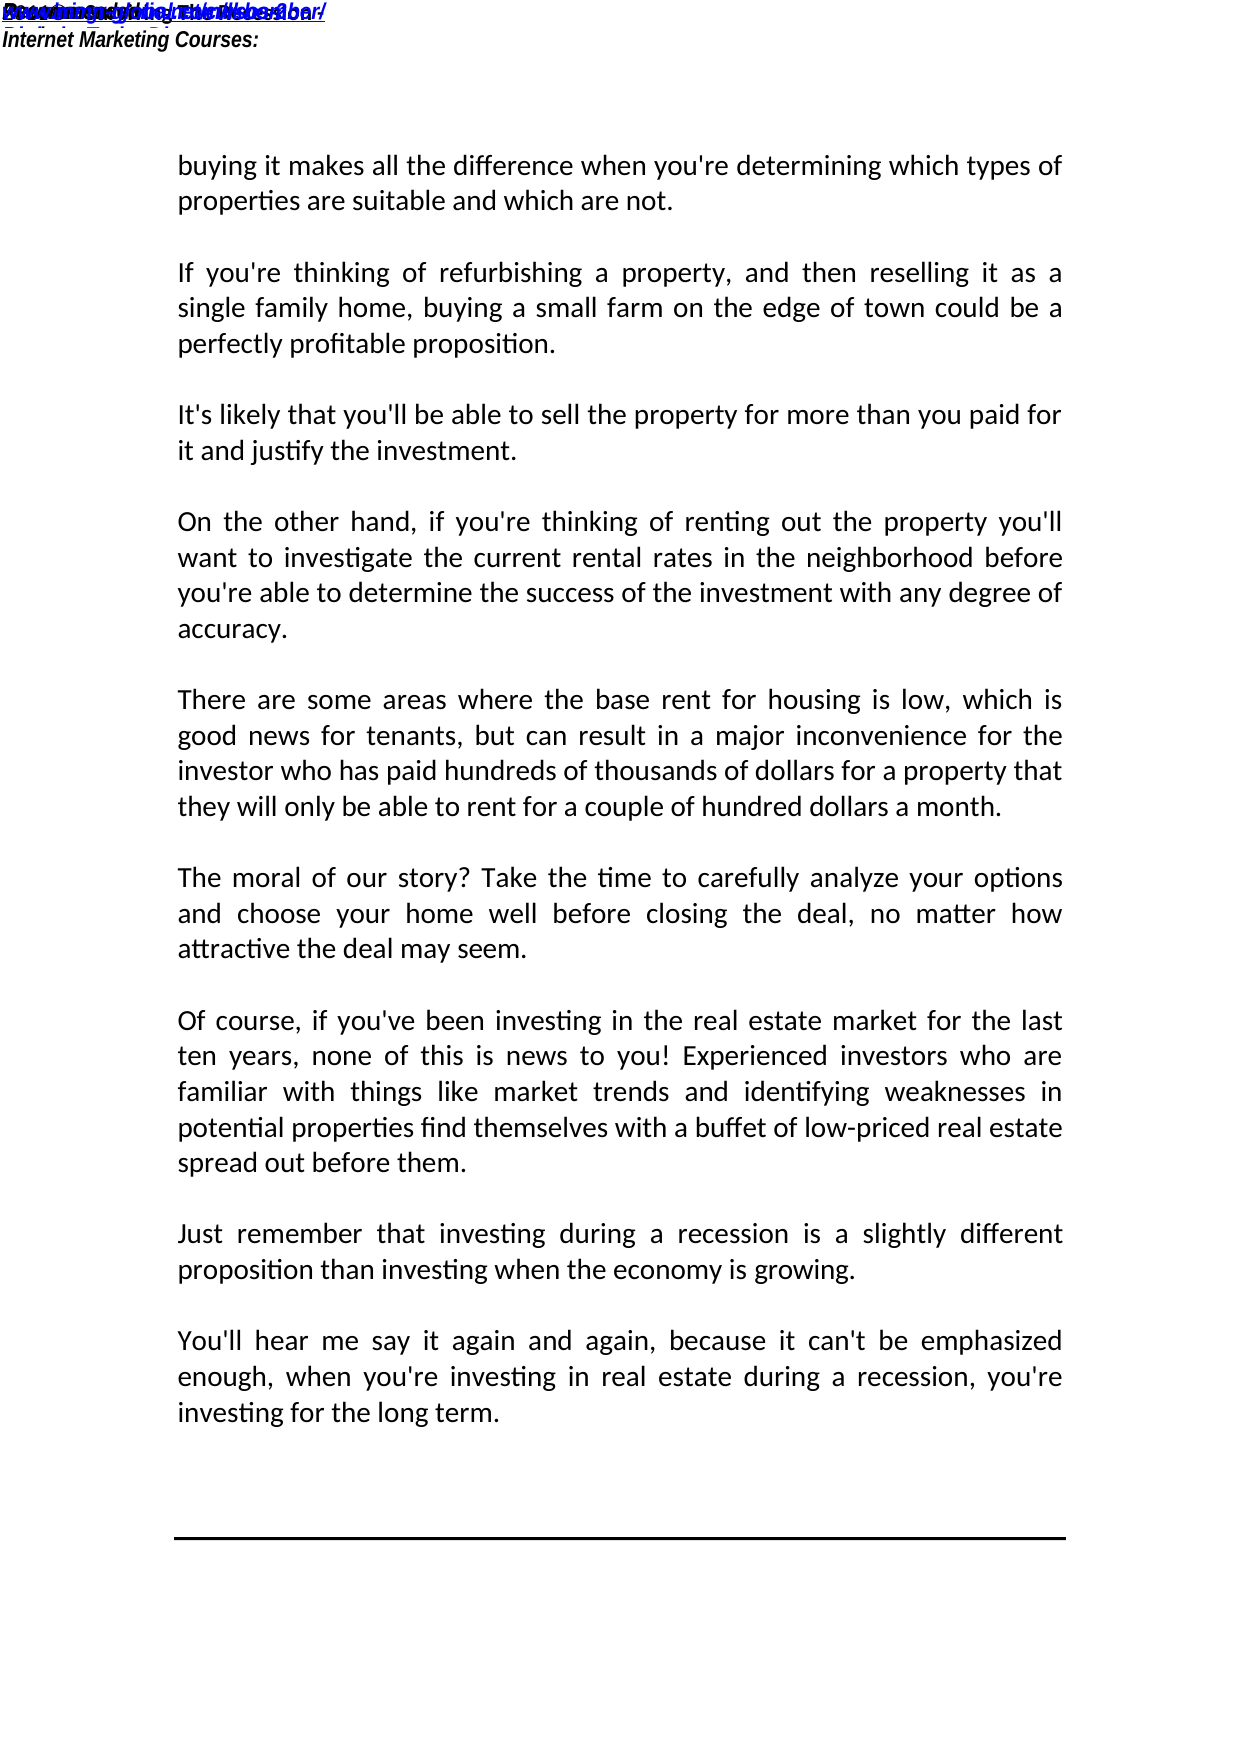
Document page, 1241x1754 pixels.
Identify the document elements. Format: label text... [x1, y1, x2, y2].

text buying it makes all the difference when you're determining which types of properties are suitable and which are not. [177, 147, 1064, 218]
text You'll hear me say it again and again, because it can't be emphasized enough, when you're investing in real estate during a recession, you're investing for the long term. [177, 1322, 1064, 1429]
text The moral of our story? Take the time to carefully analyze your options and choose your home well before closing the deal, no matter how attractive the deal may seem. [177, 859, 1064, 966]
text If you're thinking of refurbishing a property, and then reselling it as a single family home, buying a small farm on the edge of town could be a perfectly profitable proposition. [177, 254, 1064, 361]
text On the other hand, if you're thinking of renting out the property you'll want to investigate the current rental rates in the neighborhood before you're able to determine the success of the investment with any degree of accuracy. [177, 503, 1064, 646]
text It's likely that you'll be able to sell the property for more than you paid for it and justify the investment. [177, 396, 1064, 467]
text There are some areas where the base rent for housing is low, which is good news for tenants, but can result in a major inconvenience for the investor who has paid hundreds of thousands of dollars for a property that they will only be able to rent for a couple of hundred dollars a month. [177, 681, 1064, 824]
text Of course, if you've been investing in the real estate market for the last ten years, none of this is news to you! Experienced investors who are familiar with things like market trends and identifying weaknesses in potential properties find themselves with a buffet of low-priced real estate spread out before them. [177, 1002, 1064, 1180]
text Just remember that investing during a recession is a slightly different proposition than investing when the economy is growing. [177, 1215, 1064, 1287]
